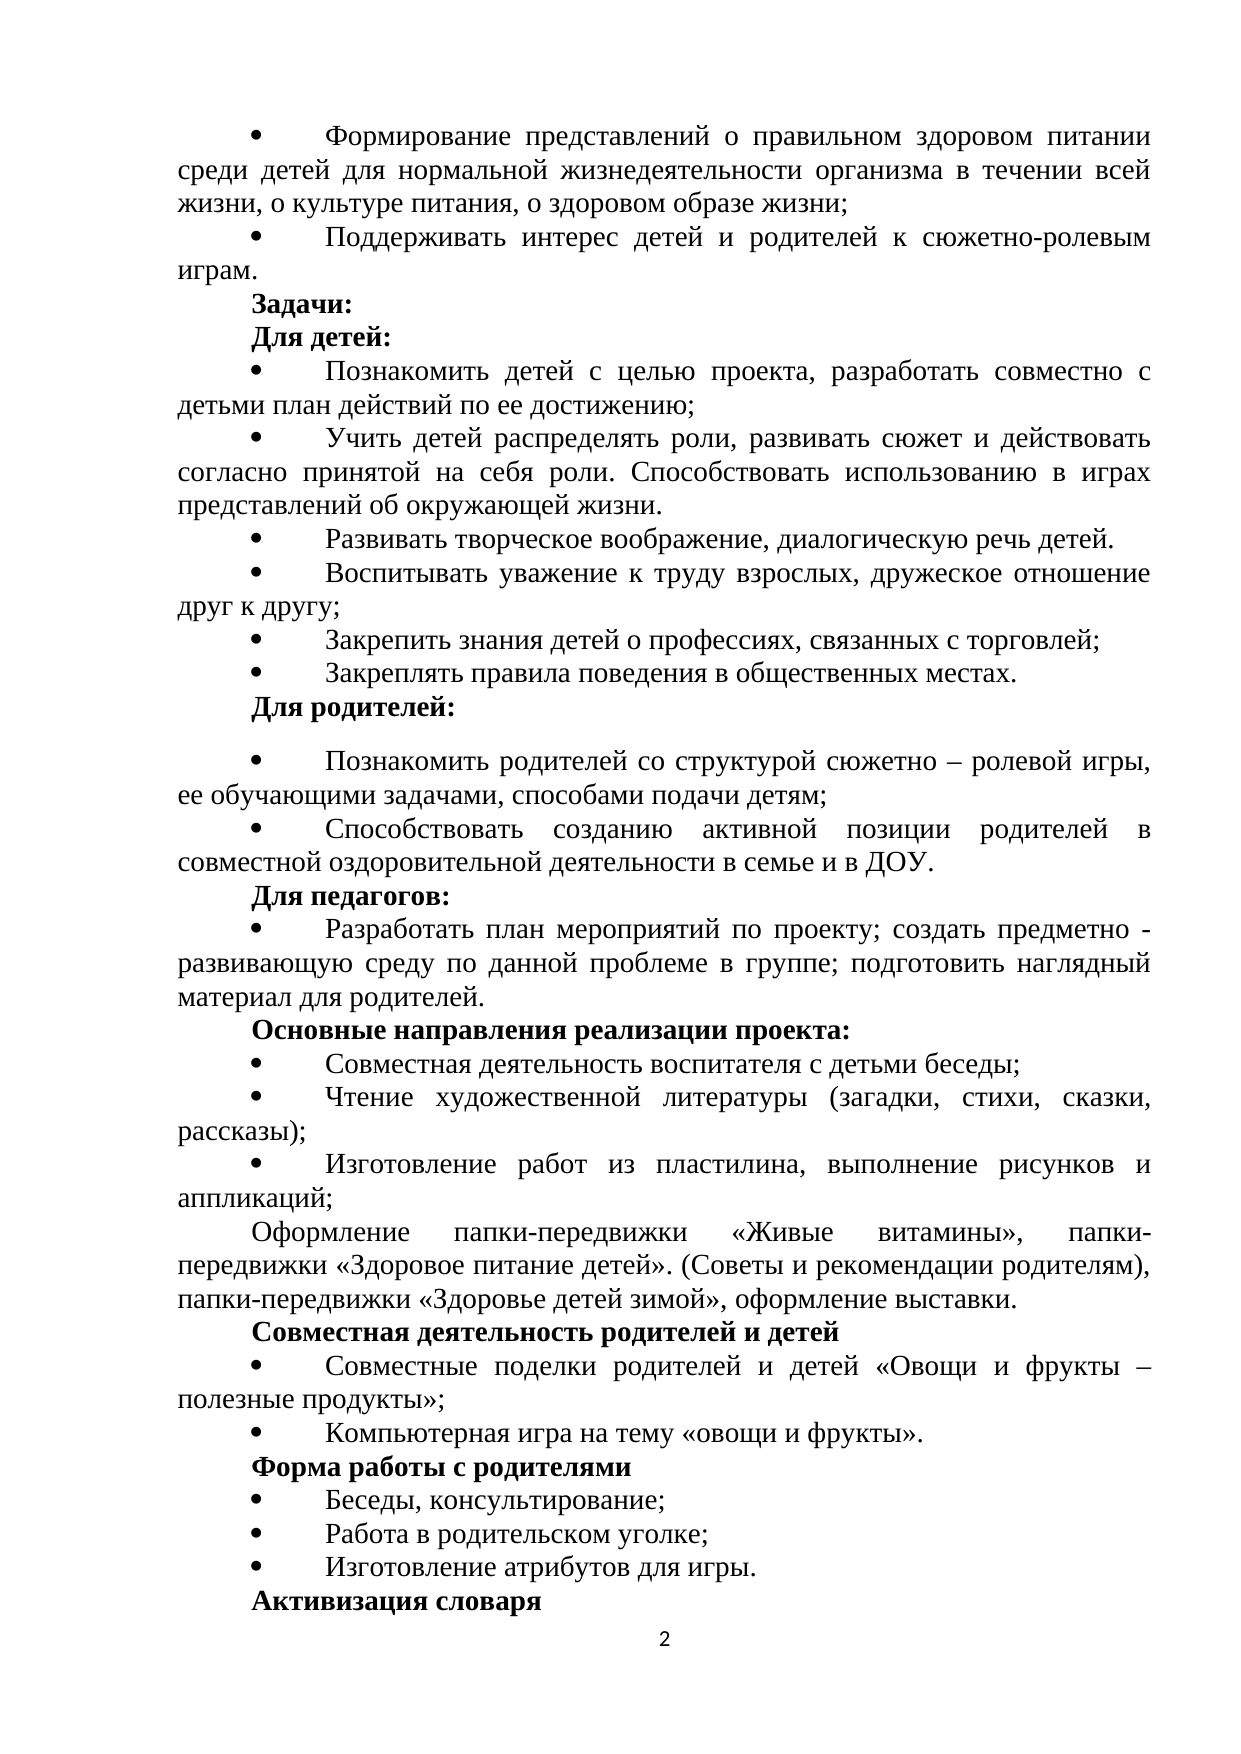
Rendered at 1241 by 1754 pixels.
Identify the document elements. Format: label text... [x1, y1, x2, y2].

list Совместные поделки родителей и детей «Овощи и фрукты – полезные продукты»; [177, 1348, 1152, 1415]
list Поддерживать интерес детей и родителей к сюжетно-ролевым играм. [177, 219, 1152, 286]
text Совместная деятельность родителей и детей [177, 1314, 1152, 1348]
text Форма работы с родителями [177, 1449, 1152, 1482]
list Чтение художественной литературы (загадки, стихи, сказки, рассказы); [177, 1079, 1152, 1147]
list Способствовать созданию активной позиции родителей в совместной оздоровительной деятельности в семье и в ДОУ. [177, 811, 1152, 878]
text Оформление папки-передвижки «Живые витамины», папки-передвижки «Здоровое питание детей». (Советы и рекомендации родителям), папки-передвижки «Здоровье детей зимой», оформление выставки. [177, 1214, 1152, 1314]
list Изготовление атрибутов для игры. [177, 1549, 1152, 1583]
text Задачи: [177, 286, 1152, 319]
list Закреплять правила поведения в общественных местах. [177, 656, 1152, 689]
text Основные направления реализации проекта: [177, 1012, 1152, 1046]
list Компьютерная игра на тему «овощи и фрукты». [177, 1415, 1152, 1449]
list Учить детей распределять роли, развивать сюжет и действовать согласно принятой на себя роли. Способствовать использованию в играх представлений об окружающей жизни. [177, 420, 1152, 521]
text Активизация словаря [251, 1583, 1152, 1617]
list Познакомить детей с целью проекта, разработать совместно с детьми план действий по ее достижению; [177, 353, 1152, 420]
list Воспитывать уважение к труду взрослых, дружеское отношение друг к другу; [177, 555, 1152, 622]
text Для детей: [177, 319, 1152, 353]
list Совместная деятельность воспитателя с детьми беседы; [177, 1046, 1152, 1079]
list Разработать план мероприятий по проекту; создать предметно - развивающую среду по данной проблеме в группе; подготовить наглядный материал для родителей. [177, 911, 1152, 1012]
list Закрепить знания детей о профессиях, связанных с торговлей; [177, 622, 1152, 656]
text Для родителей: [177, 689, 1152, 723]
list Изготовление работ из пластилина, выполнение рисунков и аппликаций; [177, 1147, 1152, 1214]
list Развивать творческое воображение, диалогическую речь детей. [177, 521, 1152, 555]
list Познакомить родителей со структурой сюжетно – ролевой игры, ее обучающими задачами, способами подачи детям; [177, 743, 1152, 811]
list Беседы, консультирование; [177, 1482, 1152, 1516]
list Формирование представлений о правильном здоровом питании среди детей для нормальной жизнедеятельности организма в течении всей жизни, о культуре питания, о здоровом образе жизни; [177, 118, 1152, 219]
text Для педагогов: [177, 878, 1152, 911]
list Работа в родительском уголке; [177, 1516, 1152, 1549]
